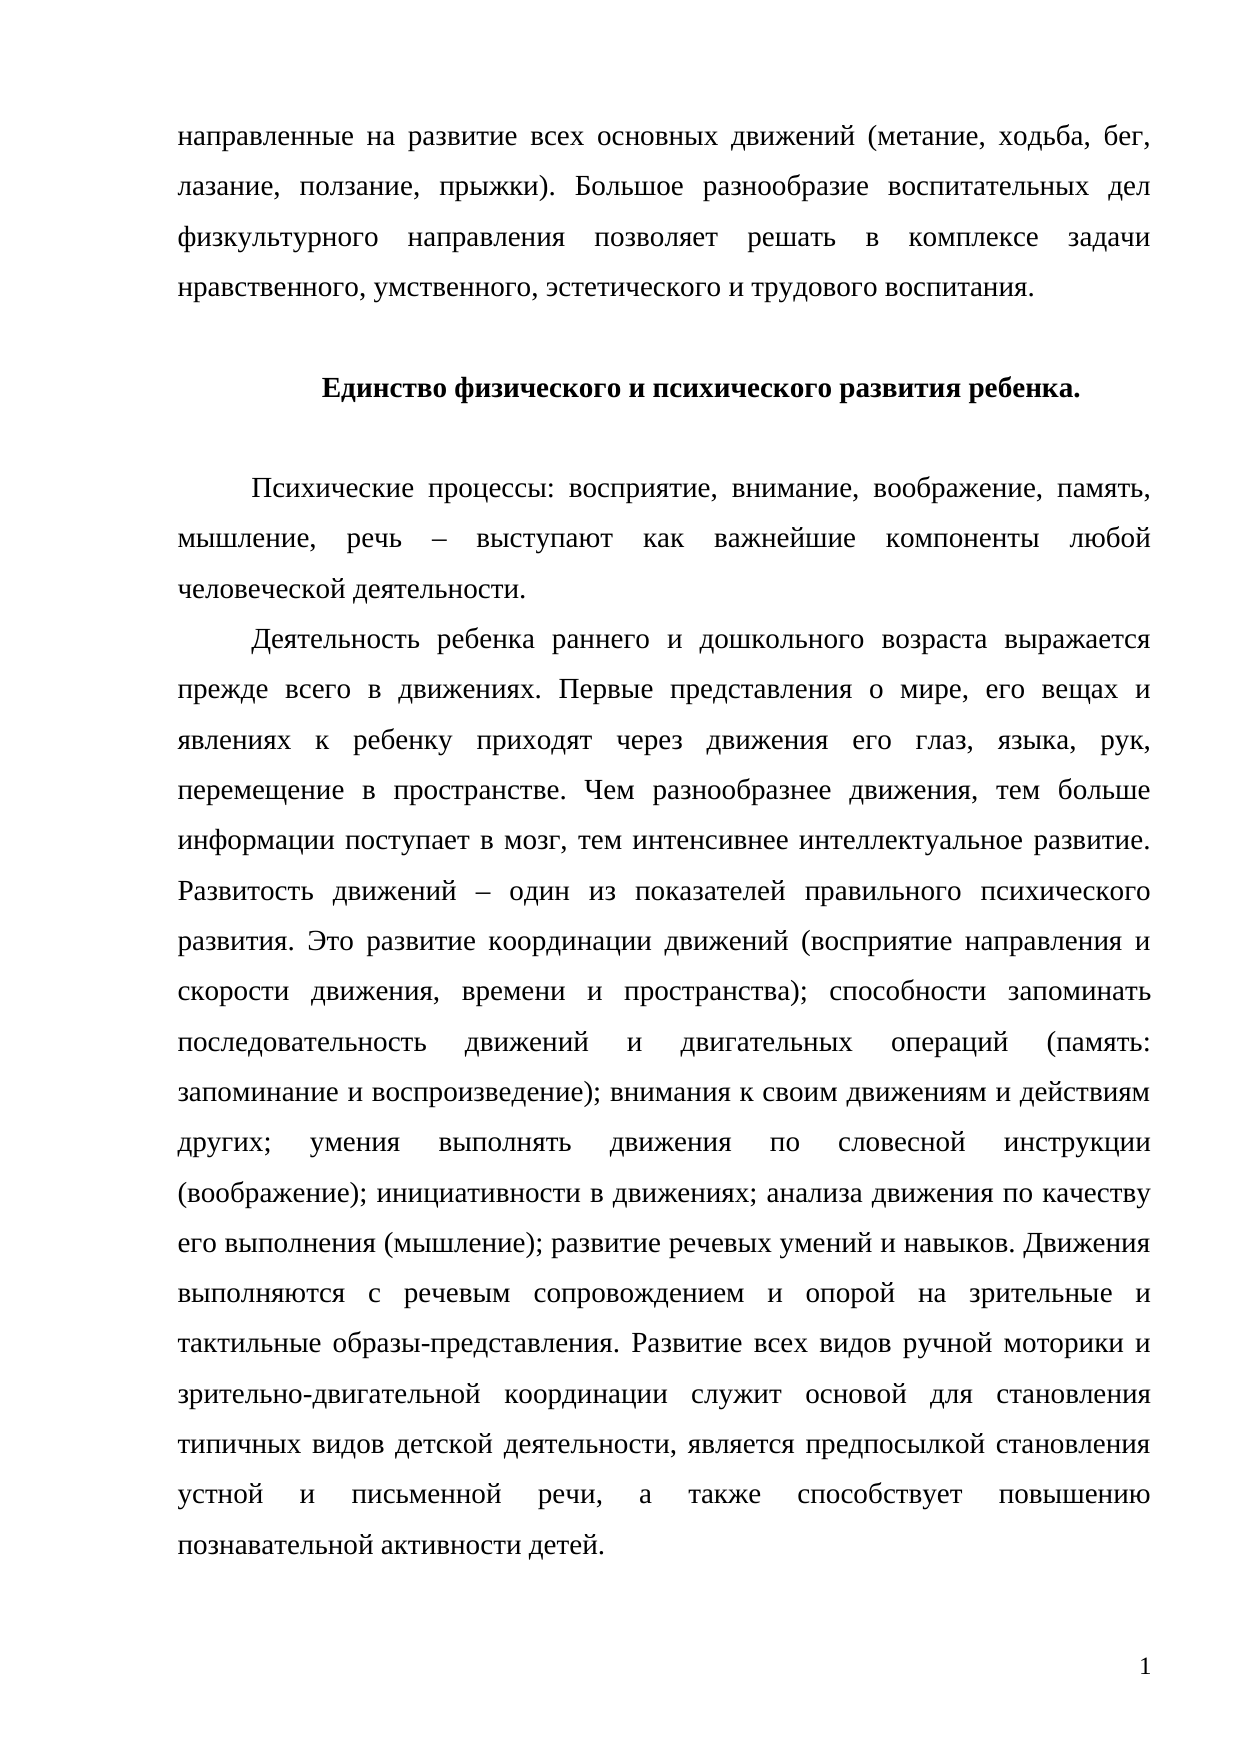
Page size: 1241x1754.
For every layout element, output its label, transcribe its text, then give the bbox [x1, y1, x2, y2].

text Психические процессы: восприятие, внимание, воображение, память, мышление, речь – выступают как важнейшие компоненты любой человеческой деятельности. [177, 470, 1152, 604]
text Деятельность ребенка раннего и дошкольного возраста выражается прежде всего в движениях. Первые представления о мире, его вещах и явлениях к ребенку приходят через движения его глаз, языка, рук, перемещение в пространстве. Чем разнообразнее движения, тем больше информации поступает в мозг, тем интенсивнее интеллектуальное развитие. Развитость движений – один из показателей правильного психического развития. Это развитие координации движений (восприятие направления и скорости движения, времени и пространства); способности запоминать последовательность движений и двигательных операций (память: запоминание и воспроизведение); внимания к своим движениям и действиям других; умения выполнять движения по словесной инструкции (воображение); инициативности в движениях; анализа движения по качеству его выполнения (мышление); развитие речевых умений и навыков. Движения выполняются с речевым сопровождением и опорой на зрительные и тактильные образы-представления. Развитие всех видов ручной моторики и зрительно-двигательной координации служит основой для становления типичных видов детской деятельности, является предпосылкой становления устной и письменной речи, а также способствует повышению познавательной активности детей. [177, 621, 1152, 1560]
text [177, 118, 1152, 303]
text Единство физического и психического развития ребенка. [177, 370, 1152, 403]
